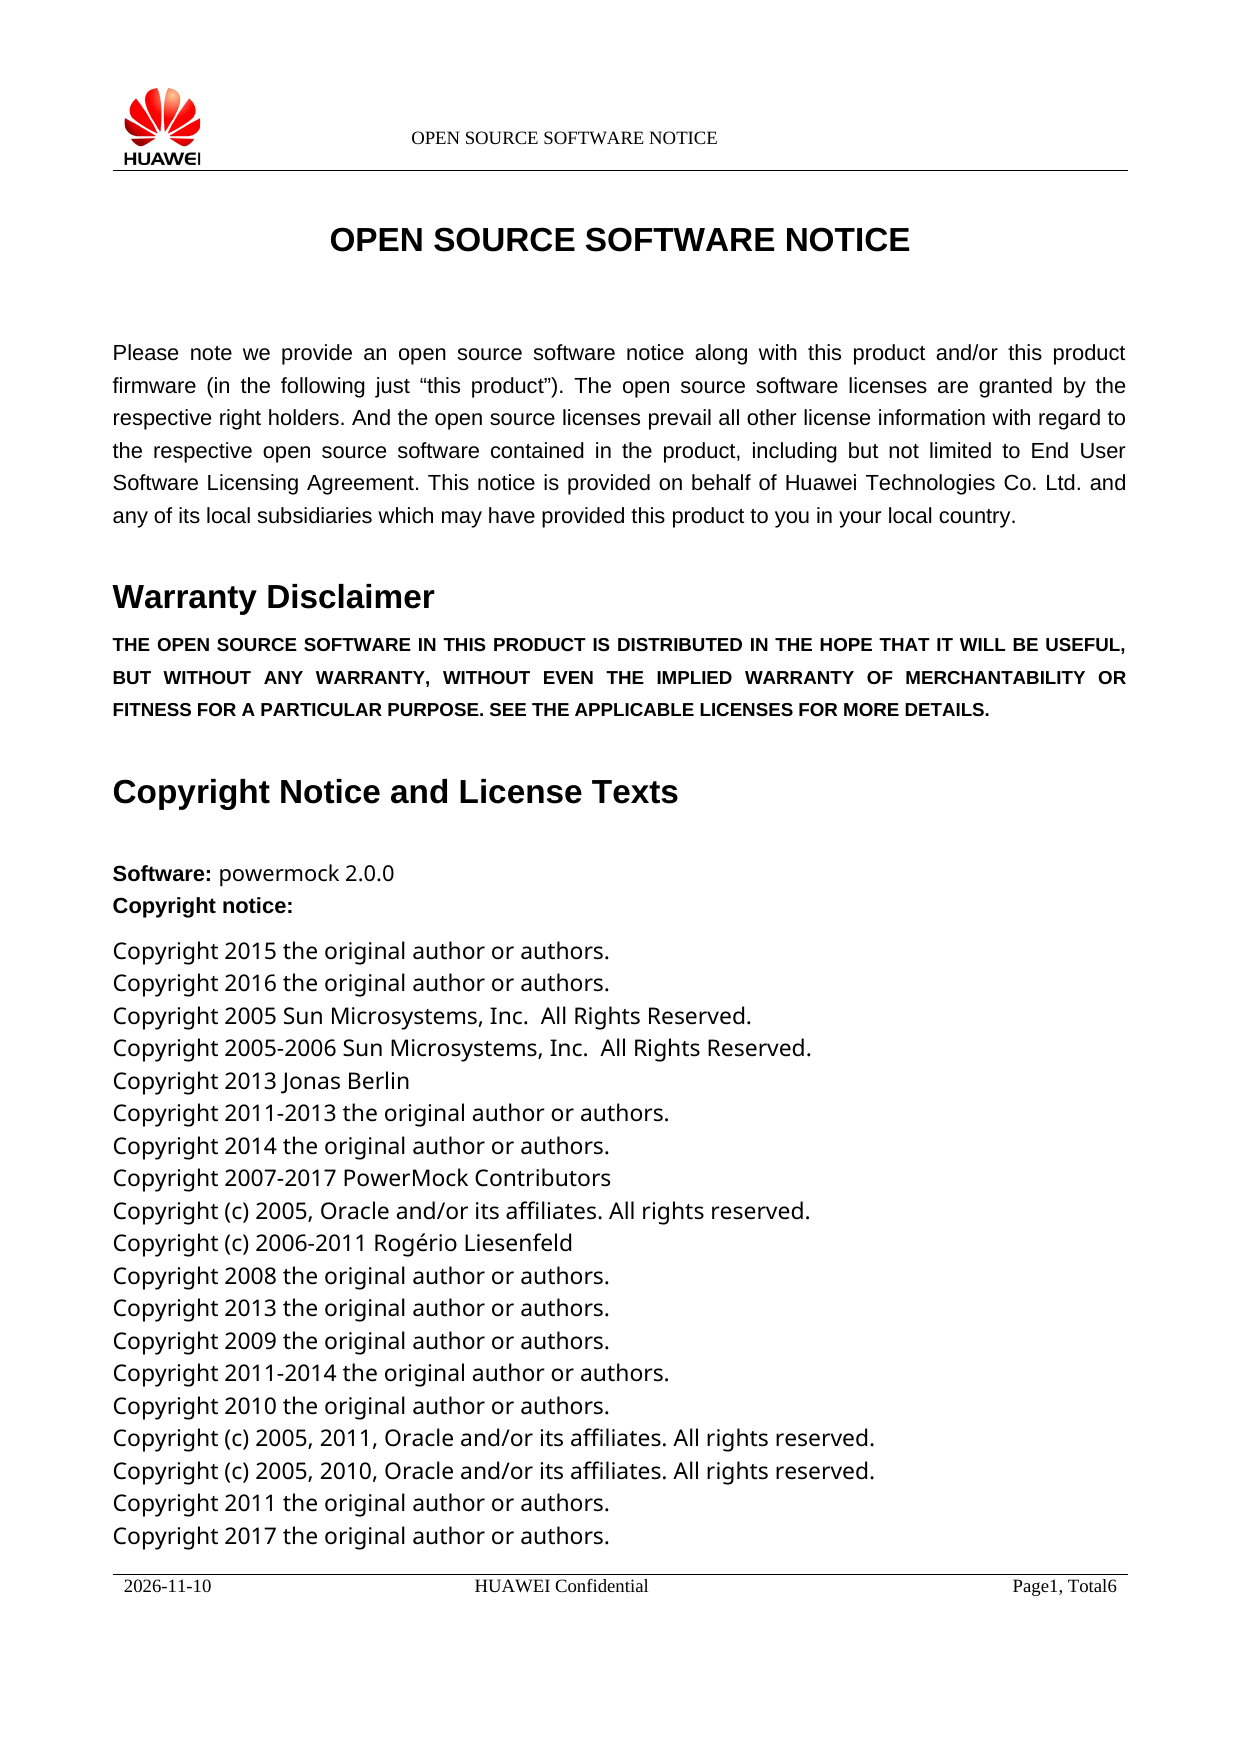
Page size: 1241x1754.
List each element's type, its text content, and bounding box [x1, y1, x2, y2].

text Please note we provide an open source software notice along with this product and/or this product firmware (in the following just “this product”). The open source software licenses are granted by the respective right holders. And the open source licenses prevail all other license information with regard to the respective open source software contained in the product, including but not limited to End User Software Licensing Agreement. This notice is provided on behalf of Huawei Technologies Co. Ltd. and any of its local subsidiaries which may have provided this product to you in your local country. [112, 336, 1128, 531]
text Warranty Disclaimer [112, 564, 1128, 629]
text Copyright notice: [112, 889, 1128, 921]
text The open source software in this product is distributed in the hope that it will be useful, but WITHOUT ANY WARRANTY, without even the implied warranty of MERCHANTABILITY or FITNESS FOR A PARTICULAR PURPOSE. See the applicable licenses for more details. [112, 629, 1128, 726]
text Copyright Notice and License Texts [112, 759, 1128, 824]
text OPEN SOURCE SOFTWARE NOTICE [112, 206, 1128, 271]
picture [124, 88, 201, 165]
title Software: powermock 2.0.0 [112, 856, 1128, 889]
